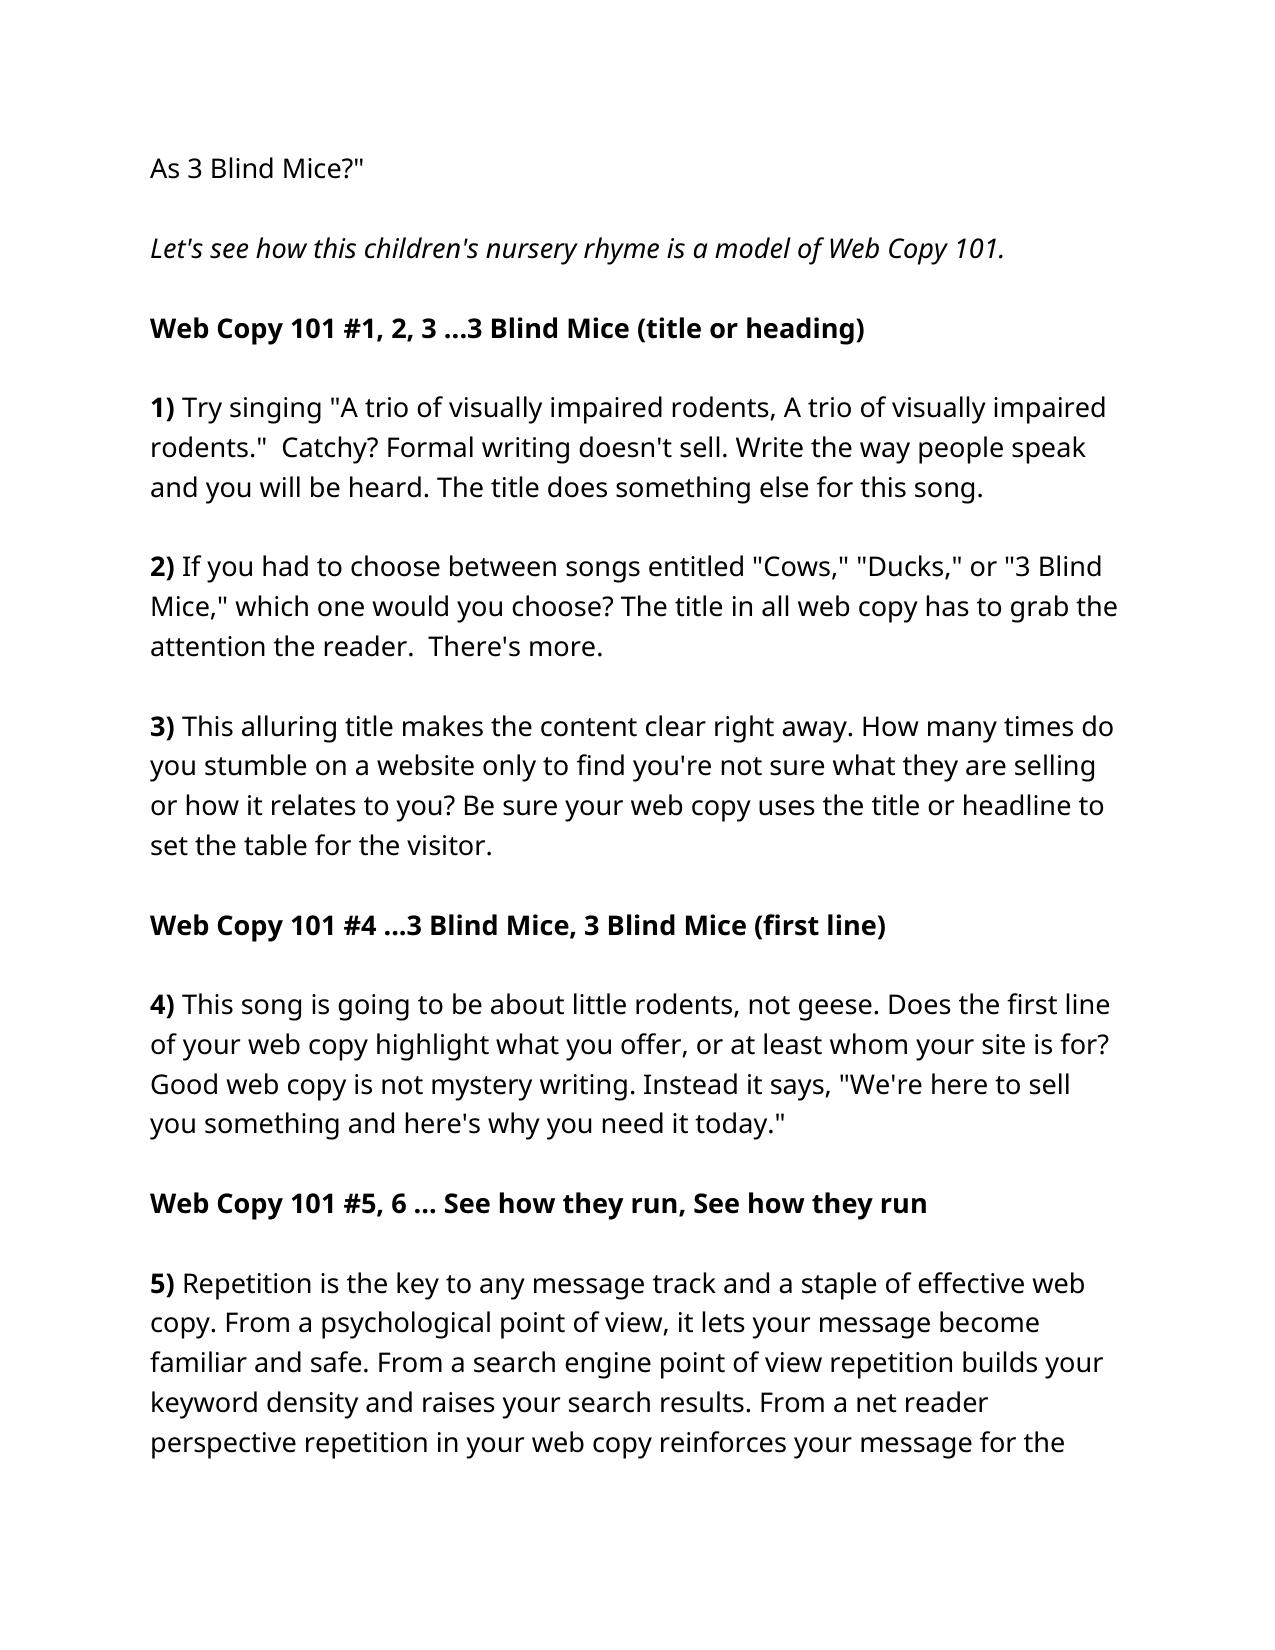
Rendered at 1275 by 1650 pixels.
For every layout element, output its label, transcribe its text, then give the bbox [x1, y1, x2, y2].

text As 3 Blind Mice?" [150, 150, 1125, 187]
text 4) This song is going to be about little rodents, not geese. Does the first line of your web copy highlight what you offer, or at least whom your site is for? Good web copy is not mystery writing. Instead it says, "We're here to sell you something and here's why you need it today." [150, 986, 1125, 1142]
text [150, 1264, 1125, 1460]
text Let's see how this children's nursery rhyme is a model of Web Copy 101. [150, 229, 1125, 266]
text Web Copy 101 #1, 2, 3 ...3 Blind Mice (title or heading) [150, 309, 1125, 346]
text Web Copy 101 #5, 6 ... See how they run, See how they run [150, 1184, 1125, 1221]
text 2) If you had to choose between songs entitled "Cows," "Ducks," or "3 Blind Mice," which one would you choose? The title in all web copy has to grab the attention the reader. There's more. [150, 548, 1125, 664]
text 1) Try singing "A trio of visually impaired rodents, A trio of visually impaired rodents." Catchy? Formal writing doesn't sell. Write the way people speak and you will be heard. The title does something else for this song. [150, 389, 1125, 505]
text 3) This alluring title makes the content clear right away. How many times do you stumble on a website only to find you're not sure what they are selling or how it relates to you? Be sure your web copy uses the title or headline to set the table for the visitor. [150, 707, 1125, 863]
text Web Copy 101 #4 ...3 Blind Mice, 3 Blind Mice (first line) [150, 906, 1125, 943]
